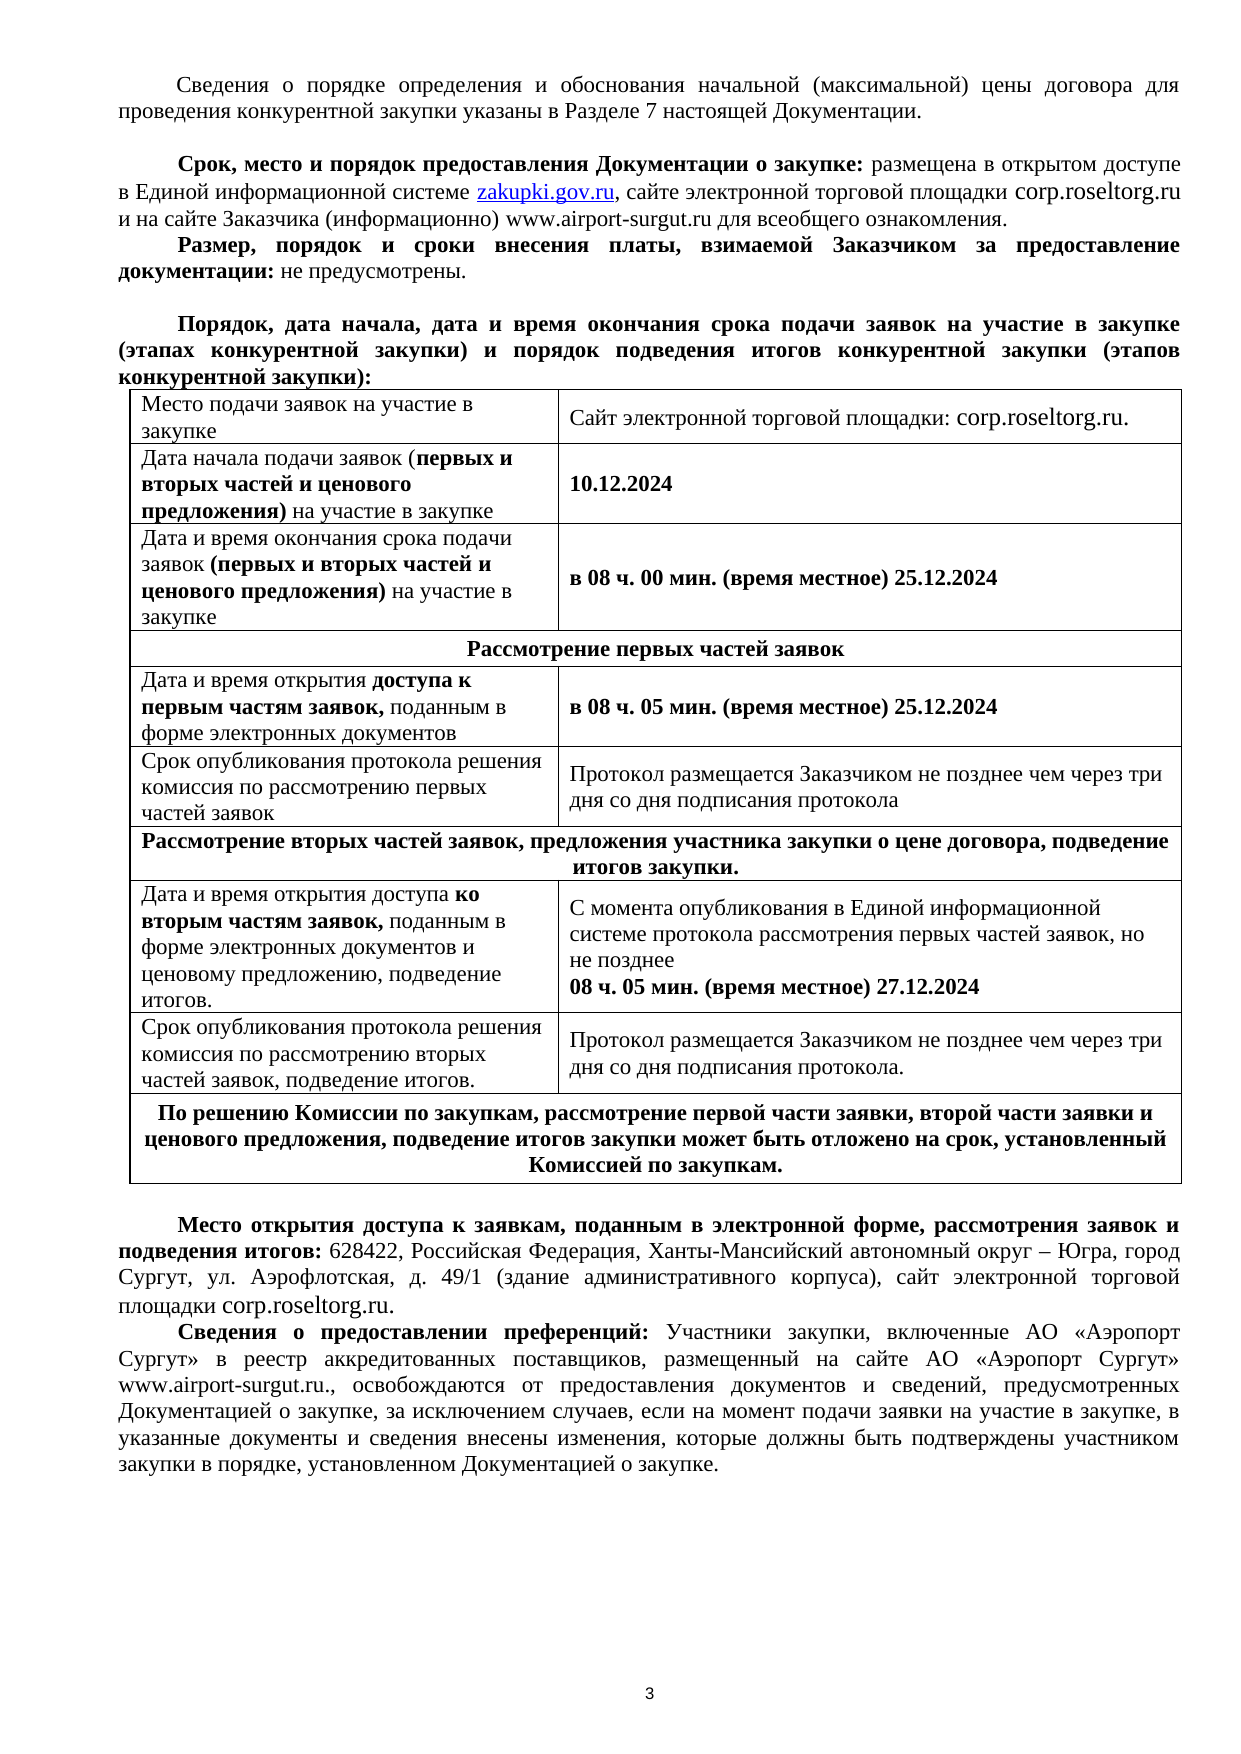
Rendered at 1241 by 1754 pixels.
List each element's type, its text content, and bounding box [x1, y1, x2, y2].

table_header Место подачи заявок на участие в закупке [131, 390, 558, 443]
table_cell Дата начала подачи заявок (первых и вторых частей и ценового предложения) на участие в закупке [131, 444, 558, 523]
table_cell Рассмотрение вторых частей заявок, предложения участника закупки о цене договора, подведение итогов закупки. [131, 827, 1181, 879]
table_header Сайт электронной торговой площадки: corp.roseltorg.ru. [559, 390, 1181, 443]
table_cell Дата и время окончания срока подачи заявок (первых и вторых частей и ценового предложения) на участие в закупке [131, 524, 558, 629]
text Сведения о порядке определения и обоснования начальной (максимальной) цены договора для проведения конкурентной закупки указаны в Разделе 7 настоящей Документации. [118, 71, 1181, 123]
table_cell 10.12.2024 [559, 444, 1181, 523]
table_cell Срок опубликования протокола решения комиссия по рассмотрению вторых частей заявок, подведение итогов. [131, 1013, 558, 1092]
table_cell Рассмотрение первых частей заявок [131, 631, 1181, 666]
table_cell Срок опубликования протокола решения комиссия по рассмотрению первых частей заявок [131, 747, 558, 826]
table_cell По решению Комиссии по закупкам, рассмотрение первой части заявки, второй части заявки и ценового предложения, подведение итогов закупки может быть отложено на срок, установленный Комиссией по закупкам. [131, 1094, 1181, 1183]
table_cell Дата и время открытия доступа ко вторым частям заявок, поданным в форме электронных документов и ценовому предложению, подведение итогов. [131, 881, 558, 1012]
table_cell в 08 ч. 00 мин. (время местное) 25.12.2024 [559, 524, 1181, 629]
text Сведения о предоставлении преференций: Участники закупки, включенные АО «Аэропорт Сургут» в реестр аккредитованных поставщиков, размещенный на сайте АО «Аэропорт Сургут» www.airport-surgut.ru., освобождаются от предоставления документов и сведений, предусмотренных Документацией о закупке, за исключением случаев, если на момент подачи заявки на участие в закупке, в указанные документы и сведения внесены изменения, которые должны быть подтверждены участником закупки в порядке, установленном Документацией о закупке. [118, 1318, 1181, 1477]
table_cell в 08 ч. 05 мин. (время местное) 25.12.2024 [559, 667, 1181, 746]
table_cell Дата и время открытия доступа к первым частям заявок, поданным в форме электронных документов [131, 667, 558, 746]
table_cell Протокол размещается Заказчиком не позднее чем через три дня со дня подписания протокола [559, 747, 1181, 826]
table_cell Протокол размещается Заказчиком не позднее чем через три дня со дня подписания протокола. [559, 1013, 1181, 1092]
text Срок, место и порядок предоставления Документации о закупке: размещена в открытом доступе в Единой информационной системе zakupki.gov.ru, сайте электронной торговой площадки corp.roseltorg.ru и на сайте Заказчика (информационно) www.airport-surgut.ru для всеобщего ознакомления. [118, 150, 1181, 231]
text Место открытия доступа к заявкам, поданным в электронной форме, рассмотрения заявок и подведения итогов: 628422, Российская Федерация, Ханты-Мансийский автономный округ – Югра, город Сургут, ул. Аэрофлотская, д. 49/1 (здание административного корпуса), сайт электронной торговой площадки corp.roseltorg.ru. [118, 1211, 1181, 1318]
text Размер, порядок и сроки внесения платы, взимаемой Заказчиком за предоставление документации: не предусмотрены. [118, 231, 1181, 284]
table_cell С момента опубликования в Единой информационной системе протокола рассмотрения первых частей заявок, но не позднее 08 ч. 05 мин. (время местное) 27.12.2024 [559, 881, 1181, 1012]
text Порядок, дата начала, дата и время окончания срока подачи заявок на участие в закупке (этапах конкурентной закупки) и порядок подведения итогов конкурентной закупки (этапов конкурентной закупки): [118, 310, 1181, 389]
